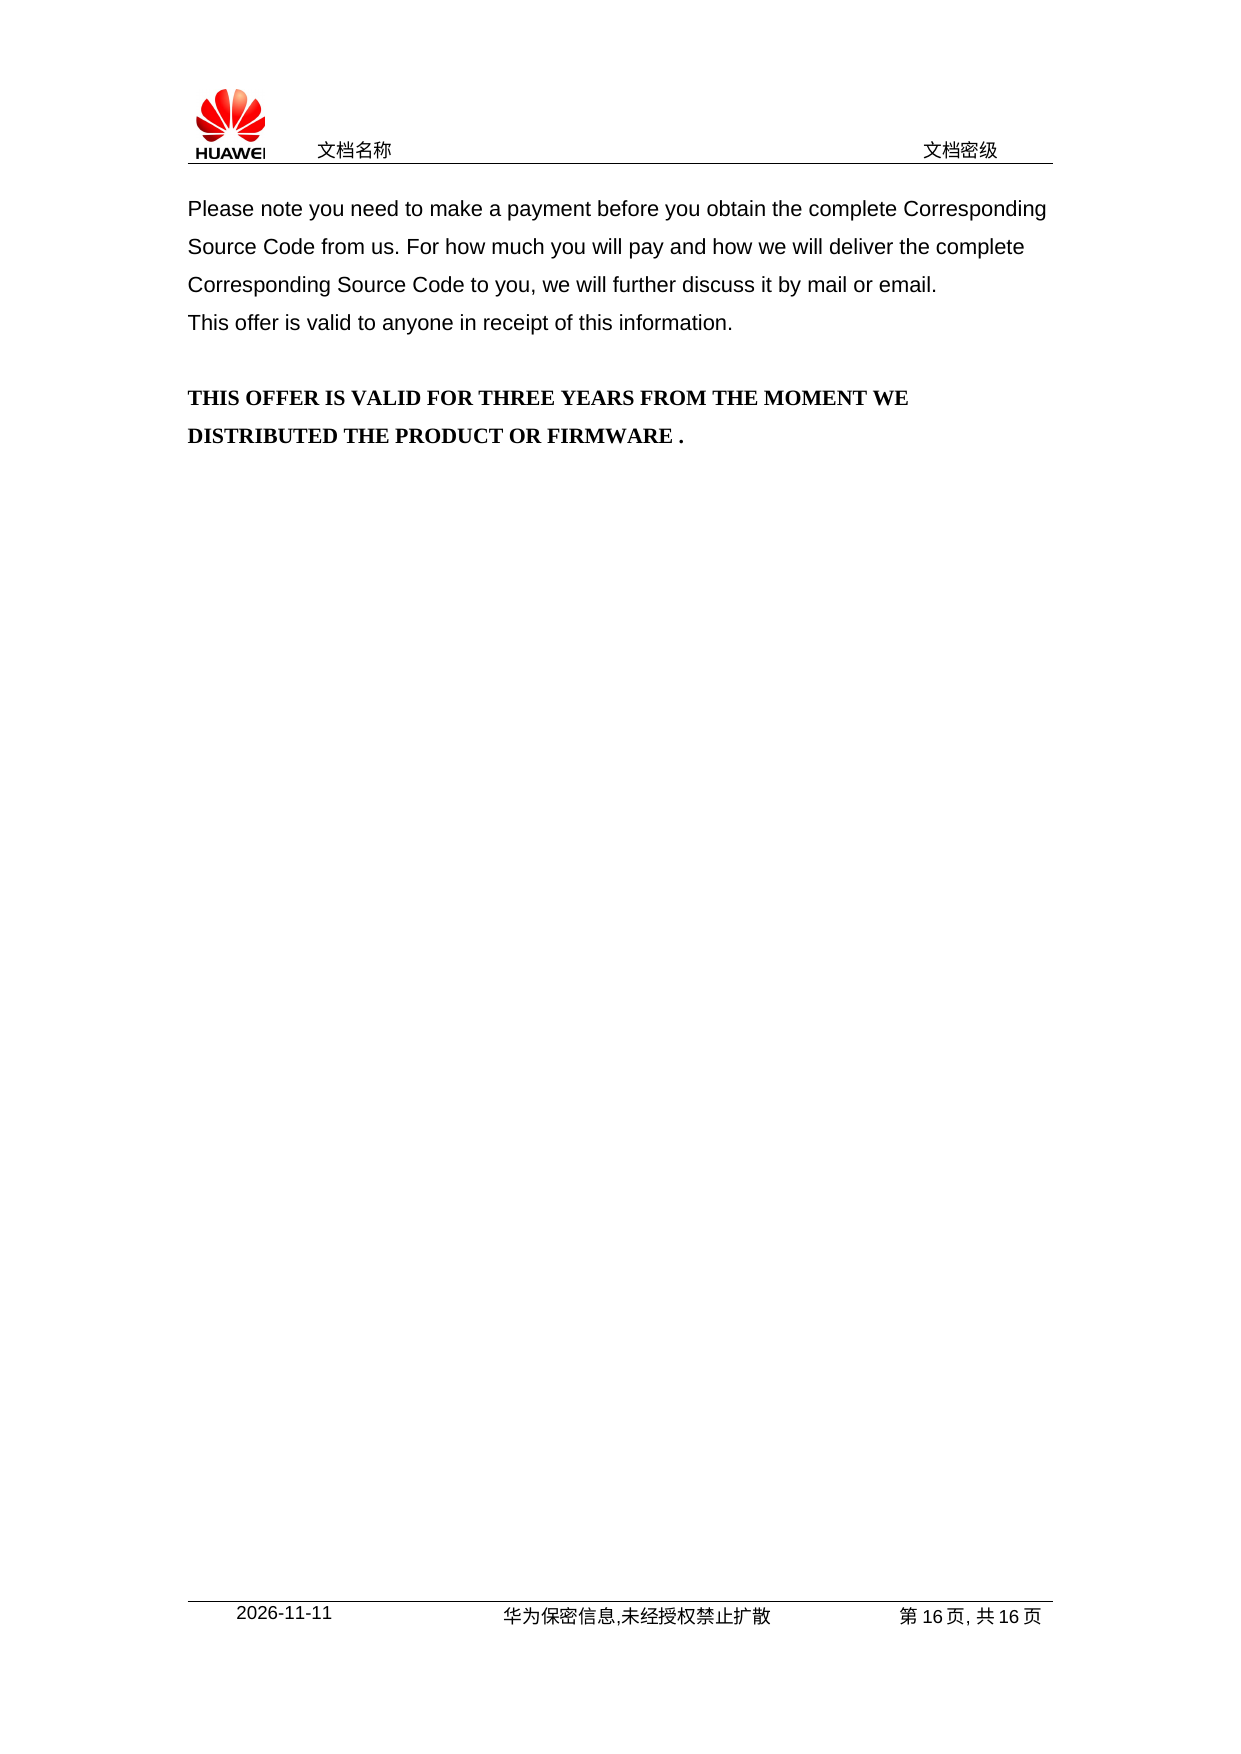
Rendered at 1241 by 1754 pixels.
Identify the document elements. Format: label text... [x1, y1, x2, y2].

text This offer is valid for three years from the moment we distributed the product or firmware . [187, 385, 1053, 448]
text Please note you need to make a payment before you obtain the complete Corresponding Source Code from us. For how much you will pay and how we will deliver the complete Corresponding Source Code to you, we will further discuss it by mail or email. [187, 196, 1053, 297]
picture [196, 89, 265, 159]
text This offer is valid to anyone in receipt of this information. [187, 310, 1053, 335]
